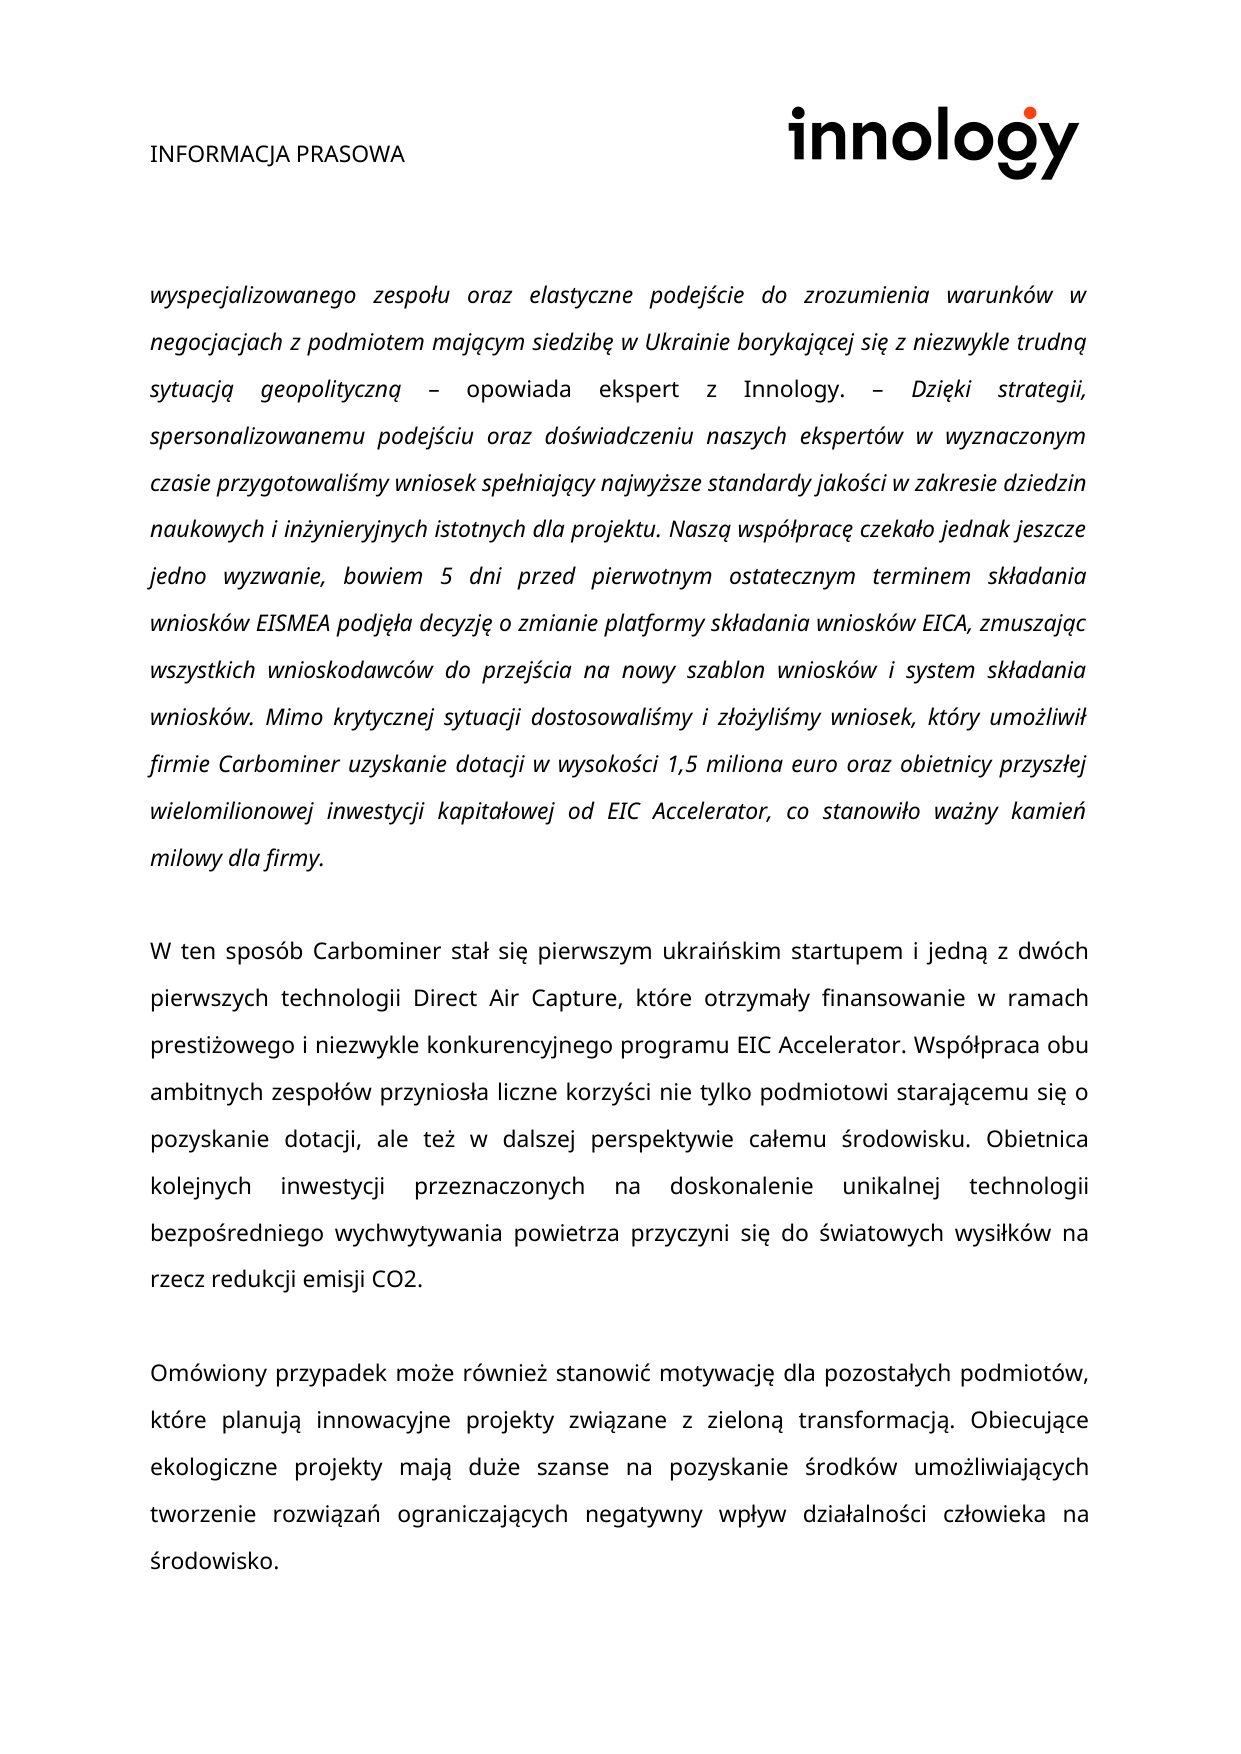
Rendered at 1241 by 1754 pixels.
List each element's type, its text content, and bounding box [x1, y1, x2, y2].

text W ten sposób Carbominer stał się pierwszym ukraińskim startupem i jedną z dwóch pierwszych technologii Direct Air Capture, które otrzymały finansowanie w ramach prestiżowego i niezwykle konkurencyjnego programu EIC Accelerator. Współpraca obu ambitnych zespołów przyniosła liczne korzyści nie tylko podmiotowi starającemu się o pozyskanie dotacji, ale też w dalszej perspektywie całemu środowisku. Obietnica kolejnych inwestycji przeznaczonych na doskonalenie unikalnej technologii bezpośredniego wychwytywania powietrza przyczyni się do światowych wysiłków na rzecz redukcji emisji CO2. [150, 935, 1090, 1295]
picture [768, 87, 1097, 197]
text Omówiony przypadek może również stanowić motywację dla pozostałych podmiotów, które planują innowacyjne projekty związane z zieloną transformacją. Obiecujące ekologiczne projekty mają duże szanse na pozyskanie środków umożliwiających tworzenie rozwiązań ograniczających negatywny wpływ działalności człowieka na środowisko. [150, 1357, 1090, 1576]
